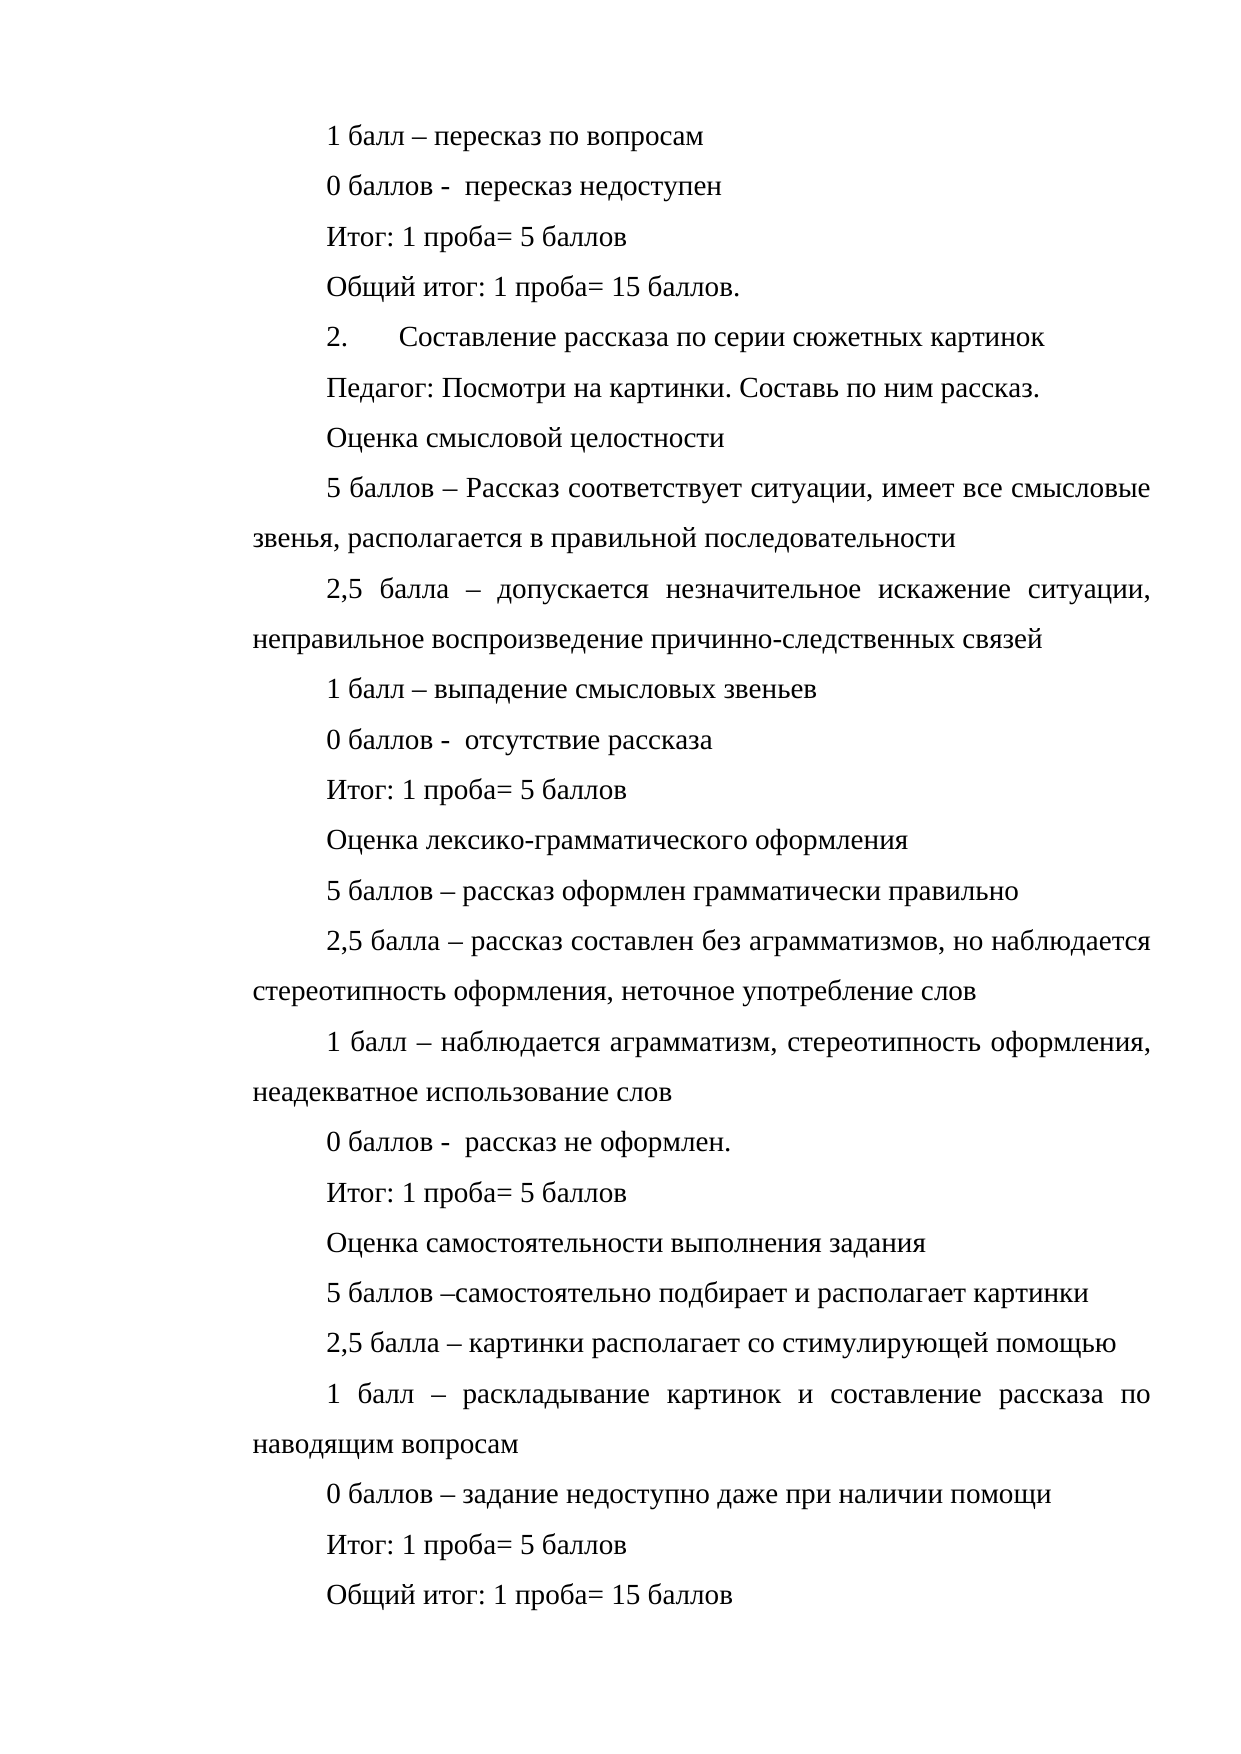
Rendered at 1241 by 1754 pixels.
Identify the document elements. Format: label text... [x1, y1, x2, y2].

list 1 балл – наблюдается аграмматизм, стереотипность оформления, неадекватное использование слов [252, 1024, 1152, 1108]
list Общий итог: 1 проба= 15 баллов [252, 1577, 1152, 1611]
list 2,5 балла – рассказ составлен без аграмматизмов, но наблюдается стереотипность оформления, неточное употребление слов [252, 923, 1152, 1007]
list 0 баллов - пересказ недоступен [252, 168, 1152, 202]
list 0 баллов - рассказ не оформлен. [252, 1124, 1152, 1158]
list 0 баллов – задание недоступно даже при наличии помощи [252, 1477, 1152, 1510]
list Составление рассказа по серии сюжетных картинок [252, 319, 1152, 353]
list 1 балл – пересказ по вопросам [252, 118, 1152, 152]
list Оценка самостоятельности выполнения задания [252, 1225, 1152, 1258]
list Итог: 1 проба= 5 баллов [252, 1527, 1152, 1560]
list Оценка лексико-грамматического оформления [252, 822, 1152, 856]
list 5 баллов – рассказ оформлен грамматически правильно [252, 873, 1152, 906]
list 5 баллов –самостоятельно подбирает и располагает картинки [252, 1275, 1152, 1309]
list 0 баллов - отсутствие рассказа [252, 722, 1152, 755]
list 5 баллов – Рассказ соответствует ситуации, имеет все смысловые звенья, располагается в правильной последовательности [252, 470, 1152, 554]
list Итог: 1 проба= 5 баллов [252, 772, 1152, 806]
list 1 балл – раскладывание картинок и составление рассказа по наводящим вопросам [252, 1376, 1152, 1460]
list Итог: 1 проба= 5 баллов [252, 1175, 1152, 1208]
list 1 балл – выпадение смысловых звеньев [252, 672, 1152, 705]
list Итог: 1 проба= 5 баллов [252, 219, 1152, 252]
list Общий итог: 1 проба= 15 баллов. [252, 269, 1152, 303]
list Оценка смысловой целостности [252, 420, 1152, 453]
list 2,5 балла – допускается незначительное искажение ситуации, неправильное воспроизведение причинно-следственных связей [252, 571, 1152, 655]
list Педагог: Посмотри на картинки. Составь по ним рассказ. [252, 370, 1152, 403]
list 2,5 балла – картинки располагает со стимулирующей помощью [252, 1326, 1152, 1359]
